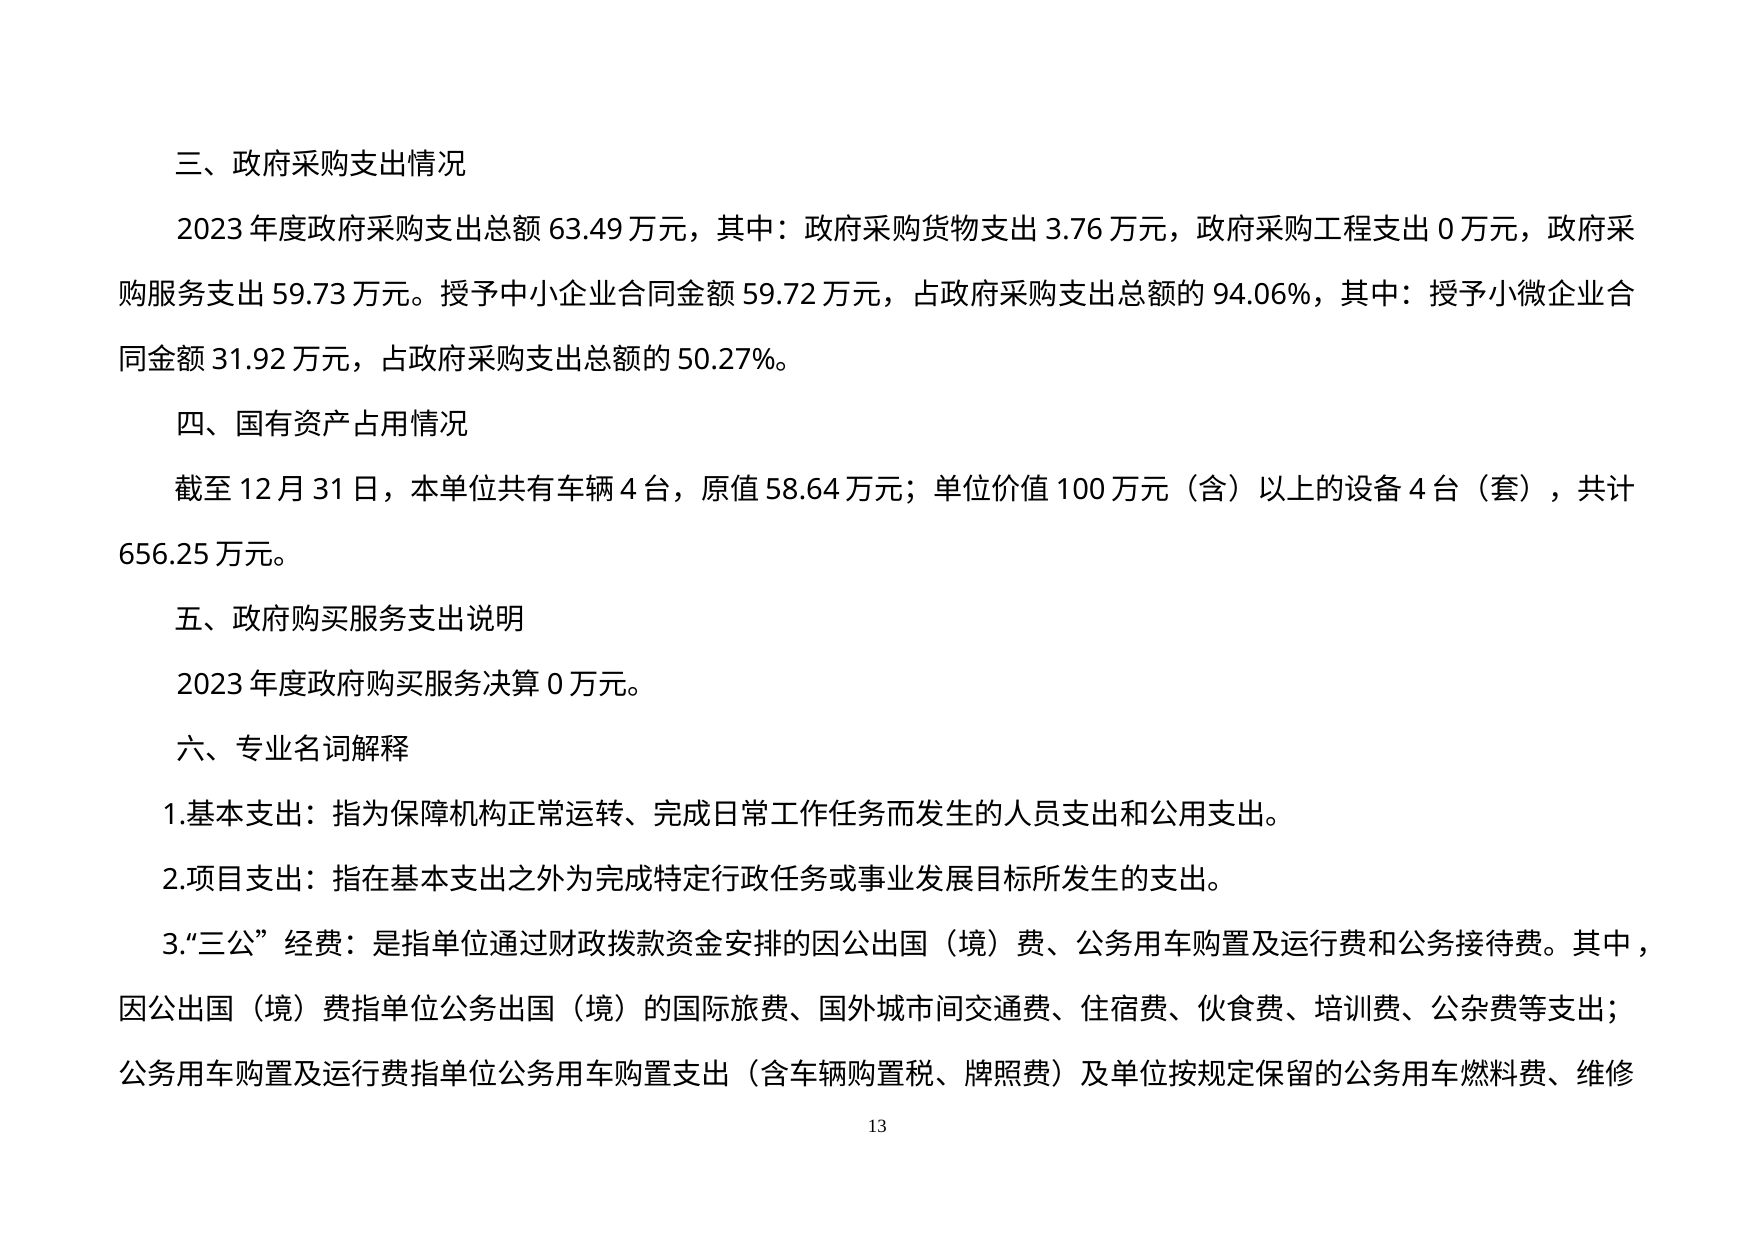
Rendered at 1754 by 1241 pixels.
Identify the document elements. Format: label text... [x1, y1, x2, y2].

text 1.基本支出：指为保障机构正常运转、完成日常工作任务而发生的人员支出和公用支出。 [118, 779, 1636, 844]
text 2023年度政府购买服务决算0万元。 [118, 649, 1636, 714]
text 2.项目支出：指在基本支出之外为完成特定行政任务或事业发展目标所发生的支出。 [118, 844, 1636, 909]
text 六、专业名词解释 [118, 714, 1636, 779]
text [118, 909, 1636, 1104]
text 四、国有资产占用情况 [118, 389, 1636, 454]
text 截至12月31日，本单位共有车辆4台，原值58.64万元；单位价值100万元（含）以上的设备4台（套），共计656.25万元。 [118, 454, 1636, 584]
text 2023年度政府采购支出总额63.49万元，其中：政府采购货物支出3.76万元，政府采购工程支出0万元，政府采购服务支出59.73万元。授予中小企业合同金额59.72万元，占政府采购支出总额的94.06%，其中：授予小微企业合同金额31.92万元，占政府采购支出总额的50.27%。 [118, 194, 1636, 389]
text 三、政府采购支出情况 [174, 129, 1636, 194]
text 五、政府购买服务支出说明 [118, 584, 1636, 649]
